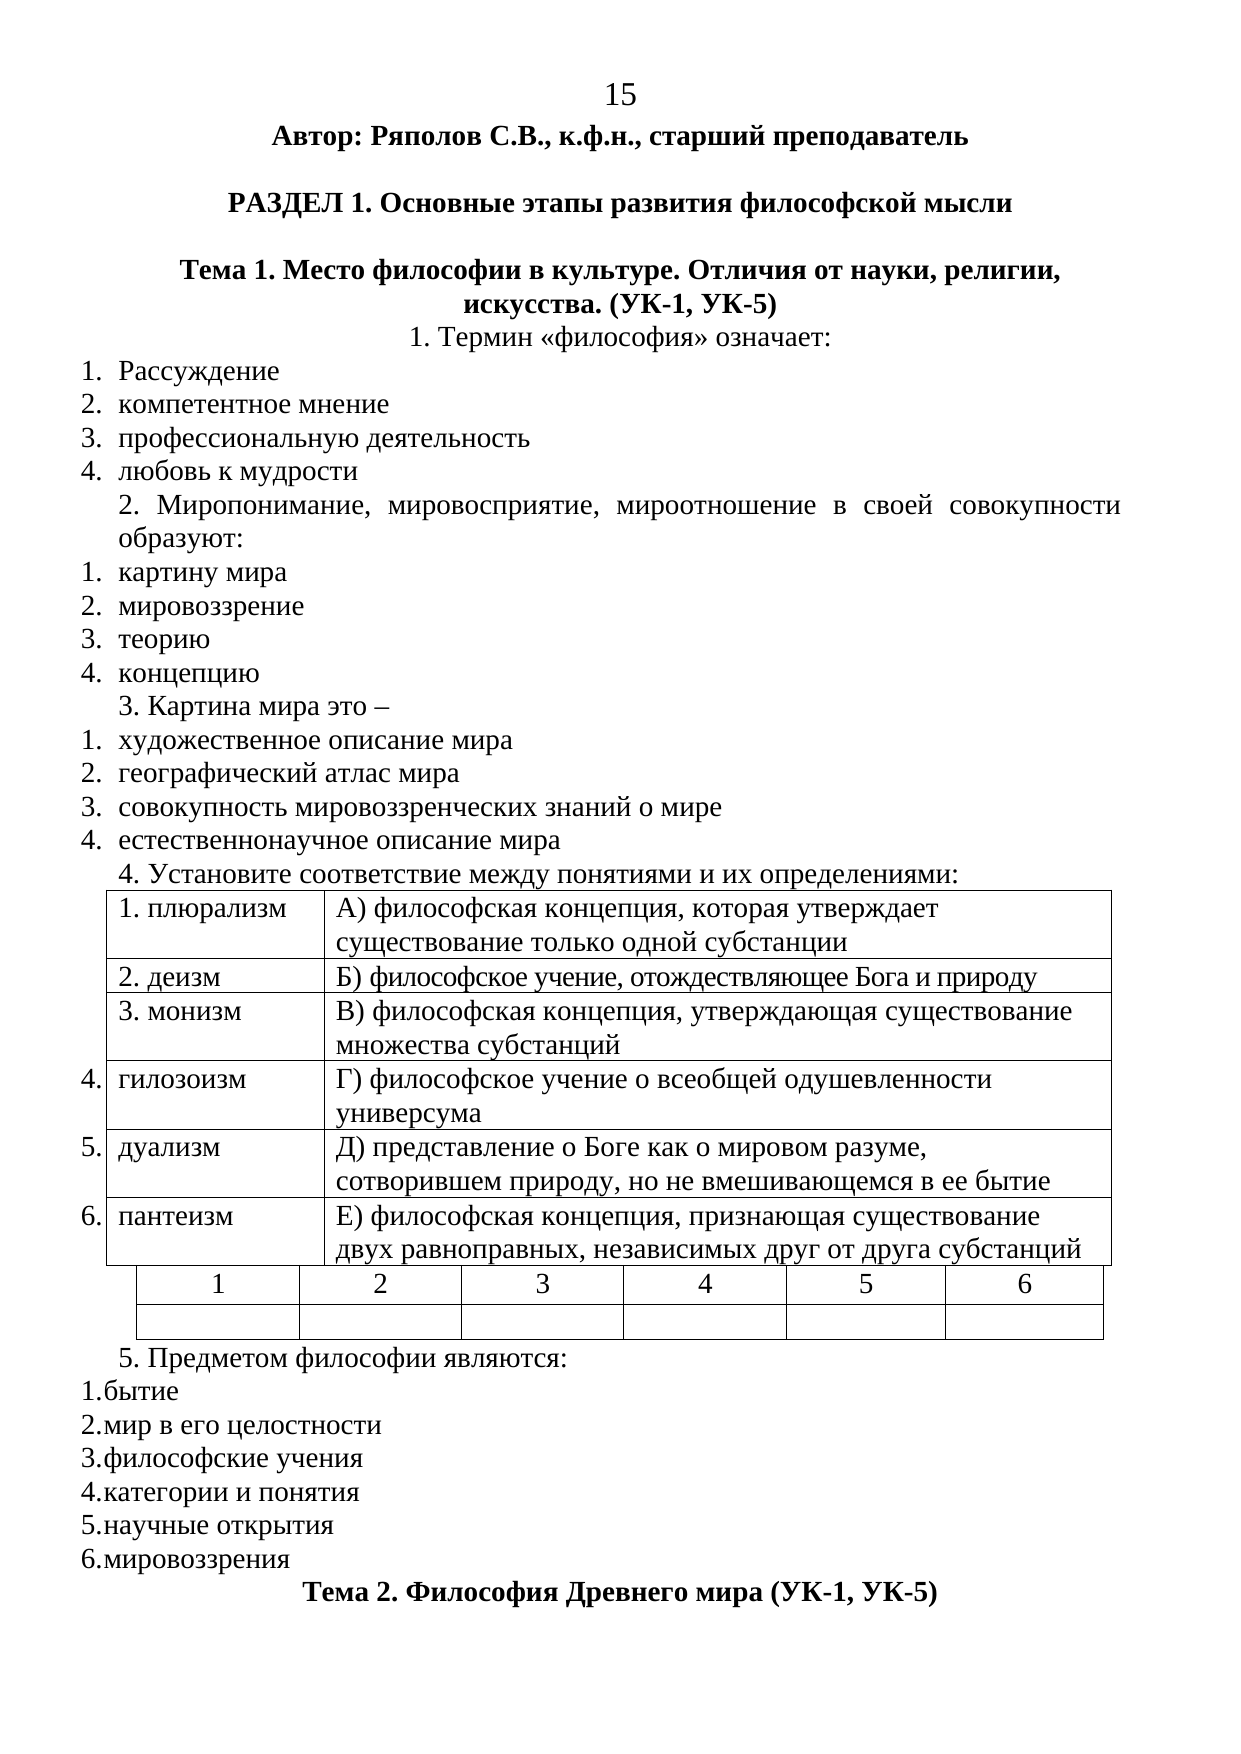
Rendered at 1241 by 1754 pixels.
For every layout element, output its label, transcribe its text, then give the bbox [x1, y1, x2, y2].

list естественнонаучное описание мира [81, 822, 1122, 856]
table_cell 4 [624, 1266, 786, 1304]
table_cell Г) философское учение о всеобщей одушевленности универсума [325, 1061, 1111, 1128]
list философские учения [81, 1440, 1122, 1474]
list совокупность мировоззренческих знаний о мире [81, 789, 1122, 822]
text 5. Предметом философии являются: [118, 1340, 1122, 1373]
table_cell 2. деизм [107, 959, 324, 992]
list теорию [81, 621, 1122, 655]
table_cell 1 [137, 1266, 299, 1304]
list картину мира [81, 554, 1122, 588]
list мировоззрения [81, 1541, 1122, 1574]
table_cell 2 [300, 1266, 461, 1304]
table_cell [137, 1305, 299, 1339]
table_cell В) философская концепция, утверждающая существование множества субстанций [325, 993, 1111, 1060]
text 1. Термин «философия» означает: [118, 319, 1122, 353]
list любовь к мудрости [81, 453, 1122, 487]
text Тема 2. Философия Древнего мира (УК-1, УК-5) [118, 1574, 1122, 1608]
table_cell 3. монизм [107, 993, 324, 1060]
list компетентное мнение [81, 386, 1122, 420]
text РАЗДЕЛ 1. Основные этапы развития философской мысли [118, 185, 1122, 219]
list научные открытия [81, 1507, 1122, 1541]
table_cell Е) философская концепция, признающая существование двух равноправных, независимых друг от друга субстанций [325, 1198, 1111, 1265]
list мир в его целостности [81, 1407, 1122, 1440]
list Рассуждение [81, 353, 1122, 386]
table_cell [624, 1305, 786, 1339]
table_cell [787, 1305, 945, 1339]
table_cell дуализм [107, 1130, 324, 1197]
list категории и понятия [81, 1474, 1122, 1507]
list мировоззрение [81, 588, 1122, 621]
table_header 1. плюрализм [107, 891, 324, 958]
text Автор: Ряполов С.В., к.ф.н., старший преподаватель [118, 118, 1122, 152]
table_cell 6 [946, 1266, 1103, 1304]
list художественное описание мира [81, 722, 1122, 755]
list географический атлас мира [81, 755, 1122, 789]
table_cell 3 [462, 1266, 623, 1304]
table_header А) философская концепция, которая утверждает существование только одной субстанции [325, 891, 1111, 958]
list концепцию [81, 655, 1122, 688]
text 2. Миропонимание, мировосприятие, мироотношение в своей совокупности образуют: [118, 487, 1122, 554]
text Тема 1. Место философии в культуре. Отличия от науки, религии, искусства. (УК-1, УК-5) [118, 252, 1122, 319]
list профессиональную деятельность [81, 420, 1122, 453]
text 3. Картина мира это – [118, 688, 1122, 722]
table_cell [946, 1305, 1103, 1339]
table_cell 5 [787, 1266, 945, 1304]
table_cell [462, 1305, 623, 1339]
table_cell [300, 1305, 461, 1339]
table_cell пантеизм [107, 1198, 324, 1265]
table_cell Б) философское учение, отождествляющее Бога и природу [325, 959, 1111, 992]
table_cell Д) представление о Боге как о мировом разуме, сотворившем природу, но не вмешивающемся в ее бытие [325, 1130, 1111, 1197]
list бытие [81, 1373, 1122, 1407]
table_cell гилозоизм [107, 1061, 324, 1128]
text 4. Установите соответствие между понятиями и их определениями: [118, 856, 1122, 889]
